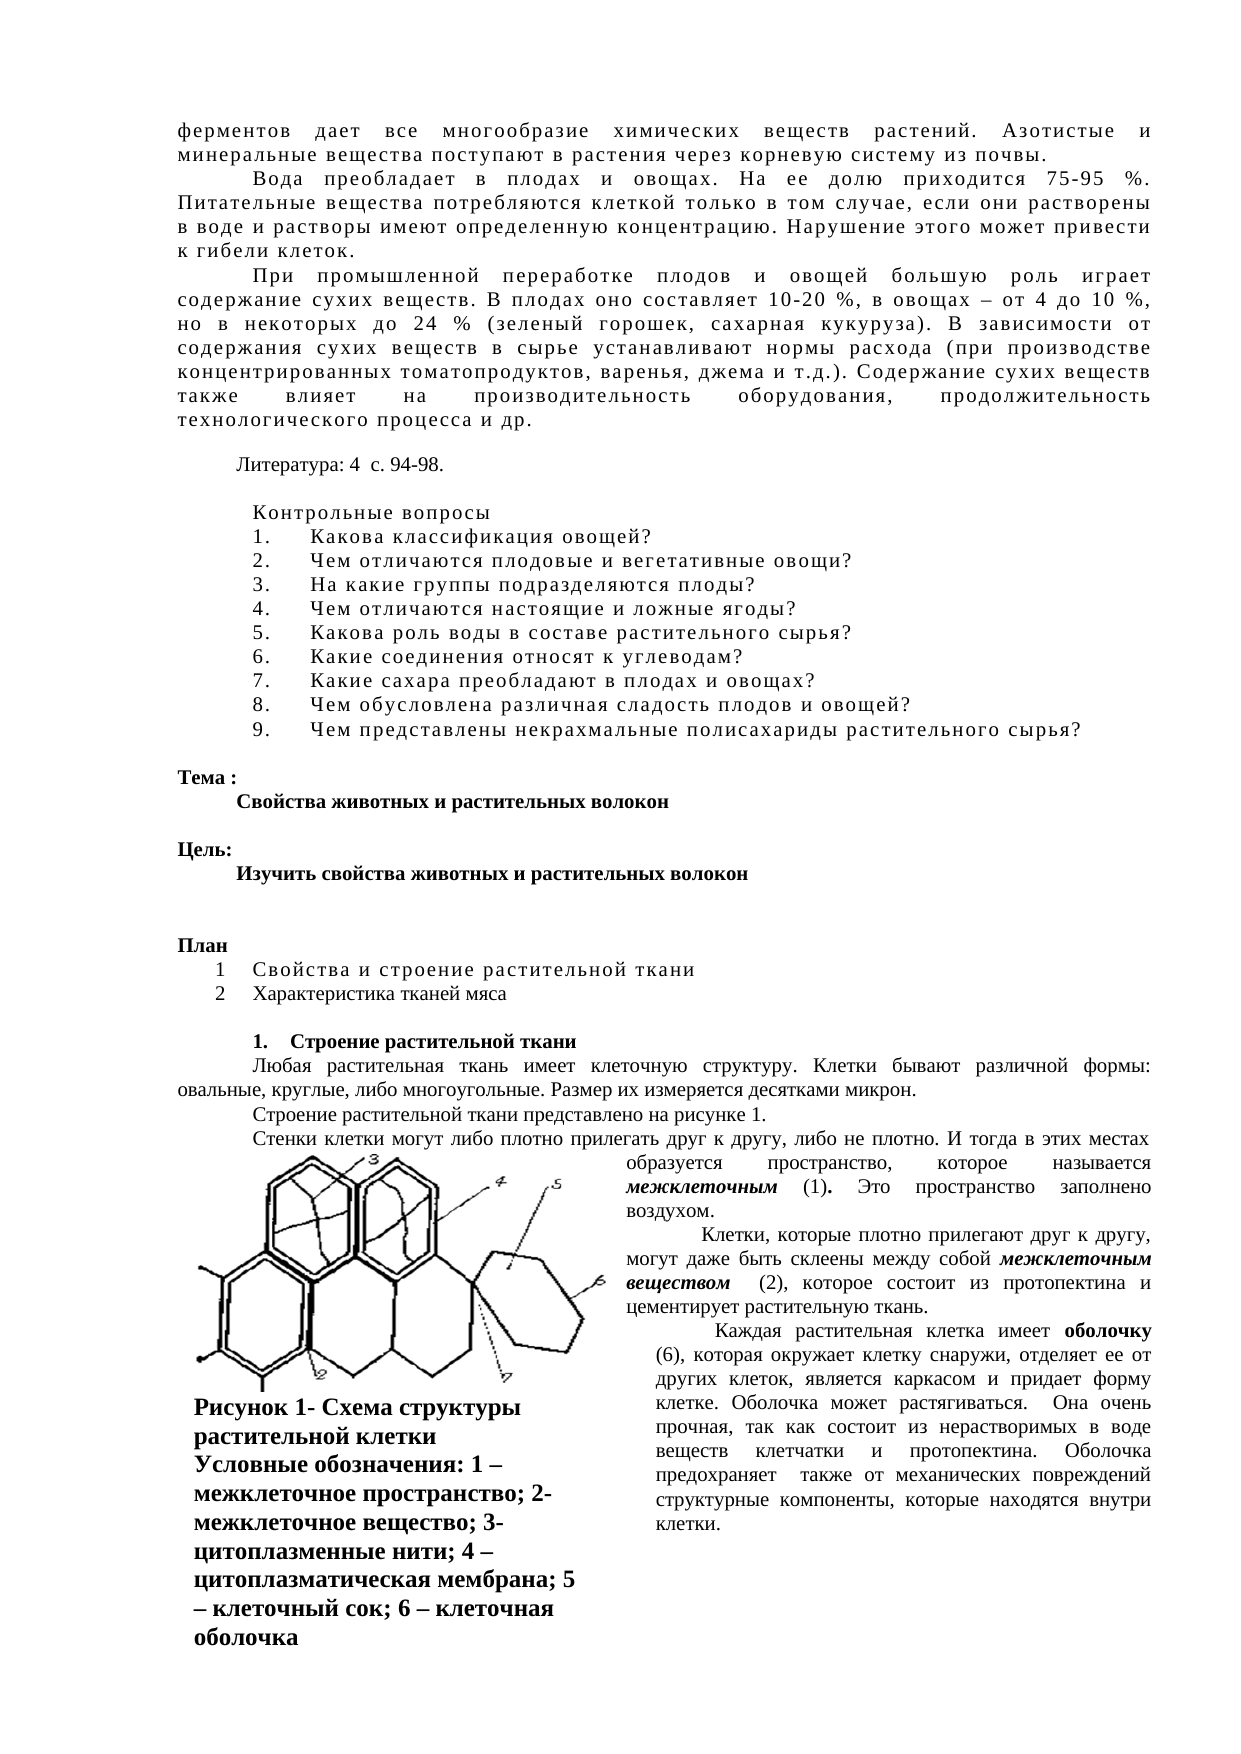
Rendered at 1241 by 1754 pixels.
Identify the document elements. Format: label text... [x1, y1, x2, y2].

text Каждая растительная клетка имеет оболочку (6), которая окружает клетку снаружи, отделяет ее от других клеток, является каркасом и придает форму клетке. Оболочка может растягиваться. Она очень прочная, так как состоит из нерастворимых в воде веществ клетчатки и протопектина. Оболочка предохраняет также от механических повреждений структурные компоненты, которые находятся внутри клетки. [207, 1318, 1152, 1534]
title Какие сахара преобладают в плодах и овощах? [177, 668, 1152, 692]
title При промышленной переработке плодов и овощей большую роль играет содержание сухих веществ. В плодах оно составляет 10-20 %, в овощах – от 4 до 10 %, но в некоторых до 24 % (зеленый горошек, сахарная кукуруза). В зависимости от содержания сухих веществ в сырье устанавливают нормы расхода (при производстве концентрированных томатопродуктов, варенья, джема и т.д.). Содержание сухих веществ также влияет на производительность оборудования, продолжительность технологического процесса и др. [177, 262, 1152, 431]
text Клетки, которые плотно прилегают друг к другу, могут даже быть склеены между собой межклеточным веществом (2), которое состоит из протопектина и цементирует растительную ткань. [177, 1222, 1152, 1318]
list Характеристика тканей мяса [215, 981, 1152, 1005]
title На какие группы подразделяются плоды? [177, 572, 1152, 596]
title Чем отличаются плодовые и вегетативные овощи? [177, 548, 1152, 572]
picture [193, 1318, 207, 1392]
title Контрольные вопросы [252, 500, 1152, 524]
text Изучить свойства животных и растительных волокон [177, 861, 1152, 885]
list Строение растительной ткани [252, 1029, 1152, 1053]
title Чем отличаются настоящие и ложные ягоды? [177, 596, 1152, 620]
title Чем обусловлена различная сладость плодов и овощей? [177, 692, 1152, 716]
title Какова роль воды в составе растительного сырья? [177, 620, 1152, 644]
text Свойства животных и растительных волокон [177, 789, 1152, 813]
subtitle Литература: 4 с. 94-98. [177, 452, 1152, 476]
title Свойства и строение растительной ткани [215, 957, 1152, 981]
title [177, 118, 1152, 166]
title Какие соединения относят к углеводам? [177, 644, 1152, 668]
text Любая растительная ткань имеет клеточную структуру. Клетки бывают различной формы: овальные, круглые, либо многоугольные. Размер их измеряется десятками микрон. [177, 1053, 1152, 1101]
text Строение растительной ткани представлено на рисунке 1. [177, 1101, 1152, 1126]
title Какова классификация овощей? [177, 524, 1152, 548]
text Тема : [177, 764, 1152, 789]
title Вода преобладает в плодах и овощах. На ее долю приходится 75-95 %. Питательные вещества потребляются клеткой только в том случае, если они растворены в воде и растворы имеют определенную концентрацию. Нарушение этого может привести к гибели клеток. [177, 166, 1152, 262]
text План [177, 933, 1152, 957]
text Цель: [177, 837, 1152, 861]
title Чем представлены некрахмальные полисахариды растительного сырья? [177, 716, 1152, 741]
text Стенки клетки могут либо плотно прилегать друг к другу, либо не плотно. И тогда в этих местах образуется пространство, которое называется межклеточным (1). Это пространство заполнено воздухом. [177, 1126, 1152, 1222]
